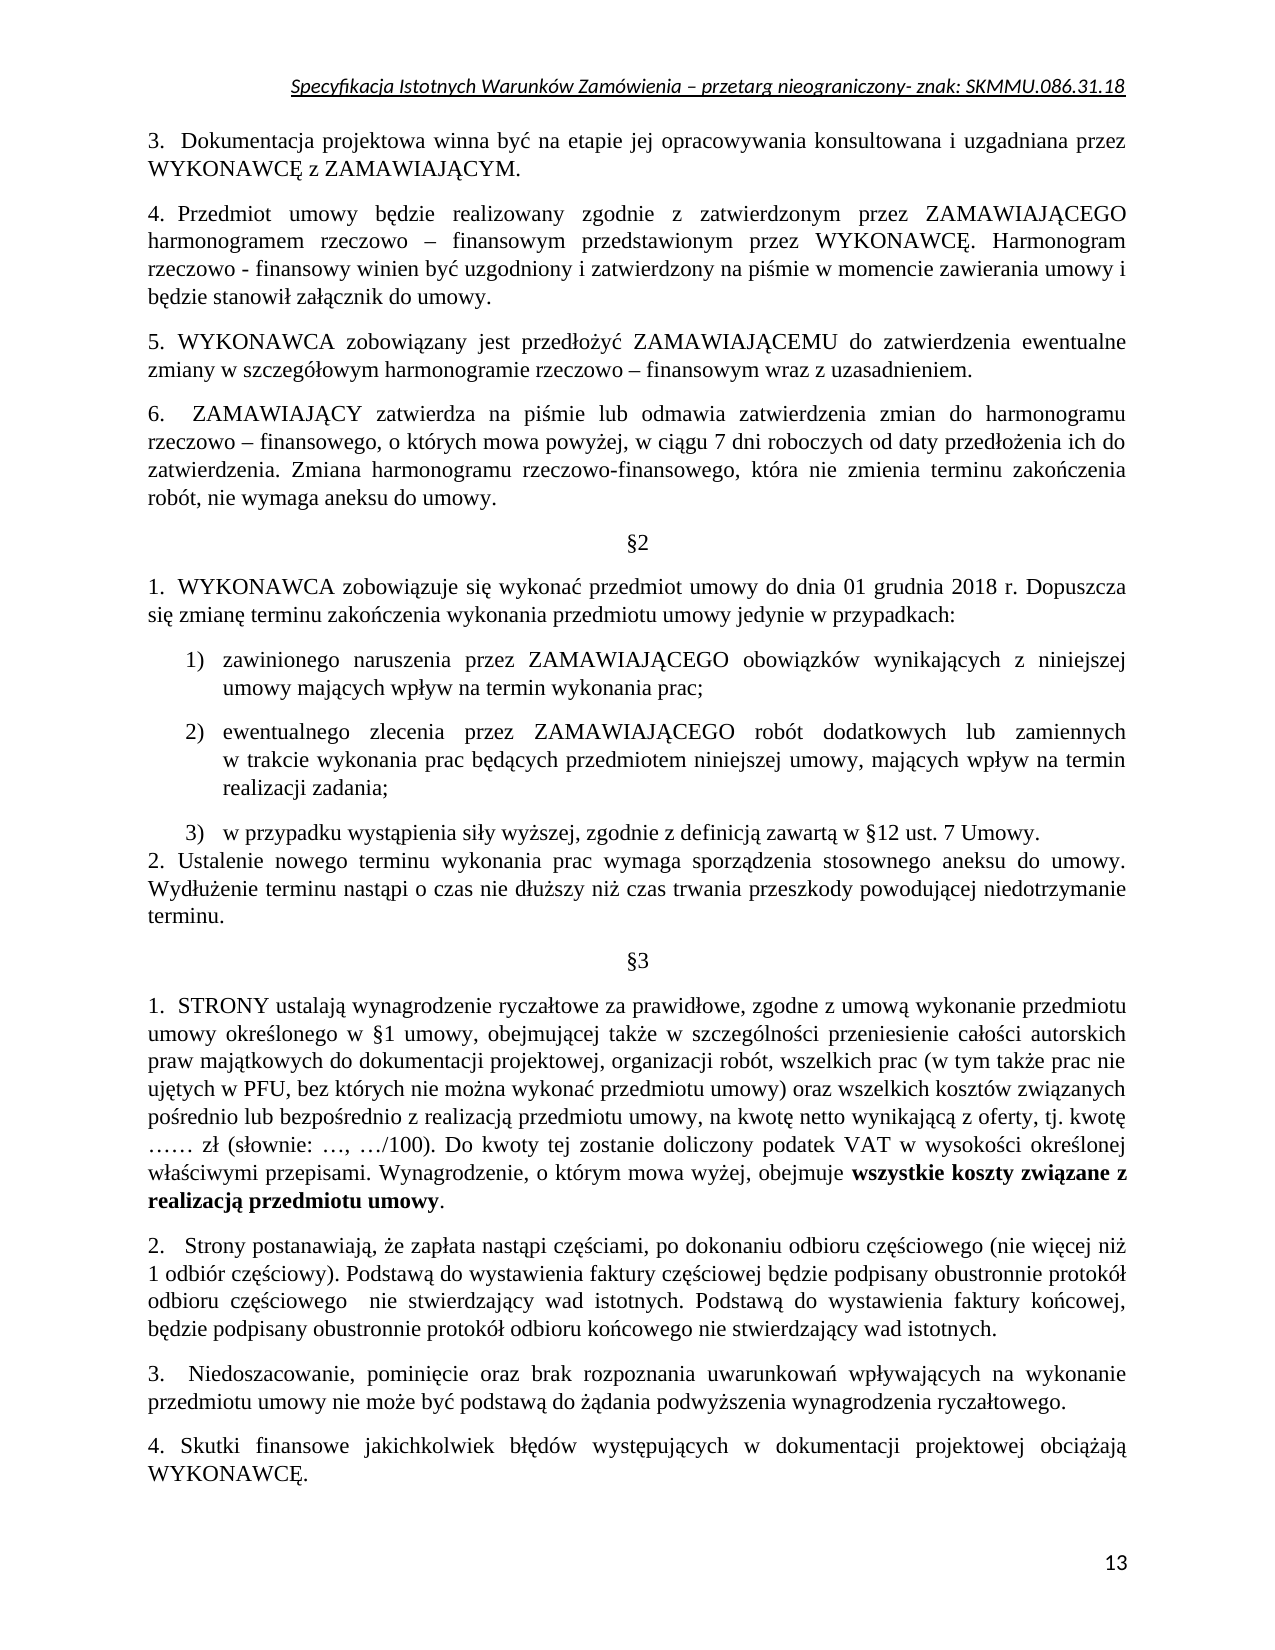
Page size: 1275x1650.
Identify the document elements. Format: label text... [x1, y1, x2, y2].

text §3 [148, 947, 1127, 973]
text 1. STRONY ustalają wynagrodzenie ryczałtowe za prawidłowe, zgodne z umową wykonanie przedmiotu umowy określonego w §1 umowy, obejmującej także w szczególności przeniesienie całości autorskich praw majątkowych do dokumentacji projektowej, organizacji robót, wszelkich prac (w tym także prac nie ujętych w PFU, bez których nie można wykonać przedmiotu umowy) oraz wszelkich kosztów związanych pośrednio lub bezpośrednio z realizacją przedmiotu umowy, na kwotę netto wynikającą z oferty, tj. kwotę …… zł (słownie: …, …/100). Do kwoty tej zostanie doliczony podatek VAT w wysokości określonej właściwymi przepisami. Wynagrodzenie, o którym mowa wyżej, obejmuje wszystkie koszty związane z realizacją przedmiotu umowy. [148, 992, 1127, 1213]
list ewentualnego zlecenia przez ZAMAWIAJĄCEGO robót dodatkowych lub zamiennych w trakcie wykonania prac będących przedmiotem niniejszej umowy, mających wpływ na termin realizacji zadania; [185, 718, 1127, 801]
list Przedmiot umowy będzie realizowany zgodnie z zatwierdzonym przez ZAMAWIAJĄCEGO harmonogramem rzeczowo – finansowym przedstawionym przez WYKONAWCĘ. Harmonogram rzeczowo - finansowy winien być uzgodniony i zatwierdzony na piśmie w momencie zawierania umowy i będzie stanowił załącznik do umowy. [148, 200, 1127, 310]
text §2 [148, 529, 1127, 555]
list Ustalenie nowego terminu wykonania prac wymaga sporządzenia stosownego aneksu do umowy. Wydłużenie terminu nastąpi o czas nie dłuższy niż czas trwania przeszkody powodującej niedotrzymanie terminu. [148, 847, 1127, 929]
list WYKONAWCA zobowiązuje się wykonać przedmiot umowy do dnia 01 grudnia 2018 r. Dopuszcza się zmianę terminu zakończenia wykonania przedmiotu umowy jedynie w przypadkach: [148, 573, 1127, 628]
list w przypadku wystąpienia siły wyższej, zgodnie z definicją zawartą w §12 ust. 7 Umowy. [185, 819, 1127, 845]
text 3. Dokumentacja projektowa winna być na etapie jej opracowywania konsultowana i uzgadniana przez WYKONAWCĘ z ZAMAWIAJĄCYM. [148, 127, 1127, 181]
text 4. Skutki finansowe jakichkolwiek błędów występujących w dokumentacji projektowej obciążają WYKONAWCĘ. [148, 1433, 1127, 1487]
list ZAMAWIAJĄCY zatwierdza na piśmie lub odmawia zatwierdzenia zmian do harmonogramu rzeczowo – finansowego, o których mowa powyżej, w ciągu 7 dni roboczych od daty przedłożenia ich do zatwierdzenia. Zmiana harmonogramu rzeczowo-finansowego, która nie zmienia terminu zakończenia robót, nie wymaga aneksu do umowy. [148, 401, 1127, 511]
list zawinionego naruszenia przez ZAMAWIAJĄCEGO obowiązków wynikających z niniejszej umowy mających wpływ na termin wykonania prac; [185, 646, 1127, 700]
text 3. Niedoszacowanie, pominięcie oraz brak rozpoznania uwarunkowań wpływających na wykonanie przedmiotu umowy nie może być podstawą do żądania podwyższenia wynagrodzenia ryczałtowego. [148, 1360, 1127, 1414]
text 2. Strony postanawiają, że zapłata nastąpi częściami, po dokonaniu odbioru częściowego (nie więcej niż 1 odbiór częściowy). Podstawą do wystawienia faktury częściowej będzie podpisany obustronnie protokół odbioru częściowego nie stwierdzający wad istotnych. Podstawą do wystawienia faktury końcowej, będzie podpisany obustronnie protokół odbioru końcowego nie stwierdzający wad istotnych. [148, 1232, 1127, 1342]
list WYKONAWCA zobowiązany jest przedłożyć ZAMAWIAJĄCEMU do zatwierdzenia ewentualne zmiany w szczegółowym harmonogramie rzeczowo – finansowym wraz z uzasadnieniem. [148, 328, 1127, 382]
